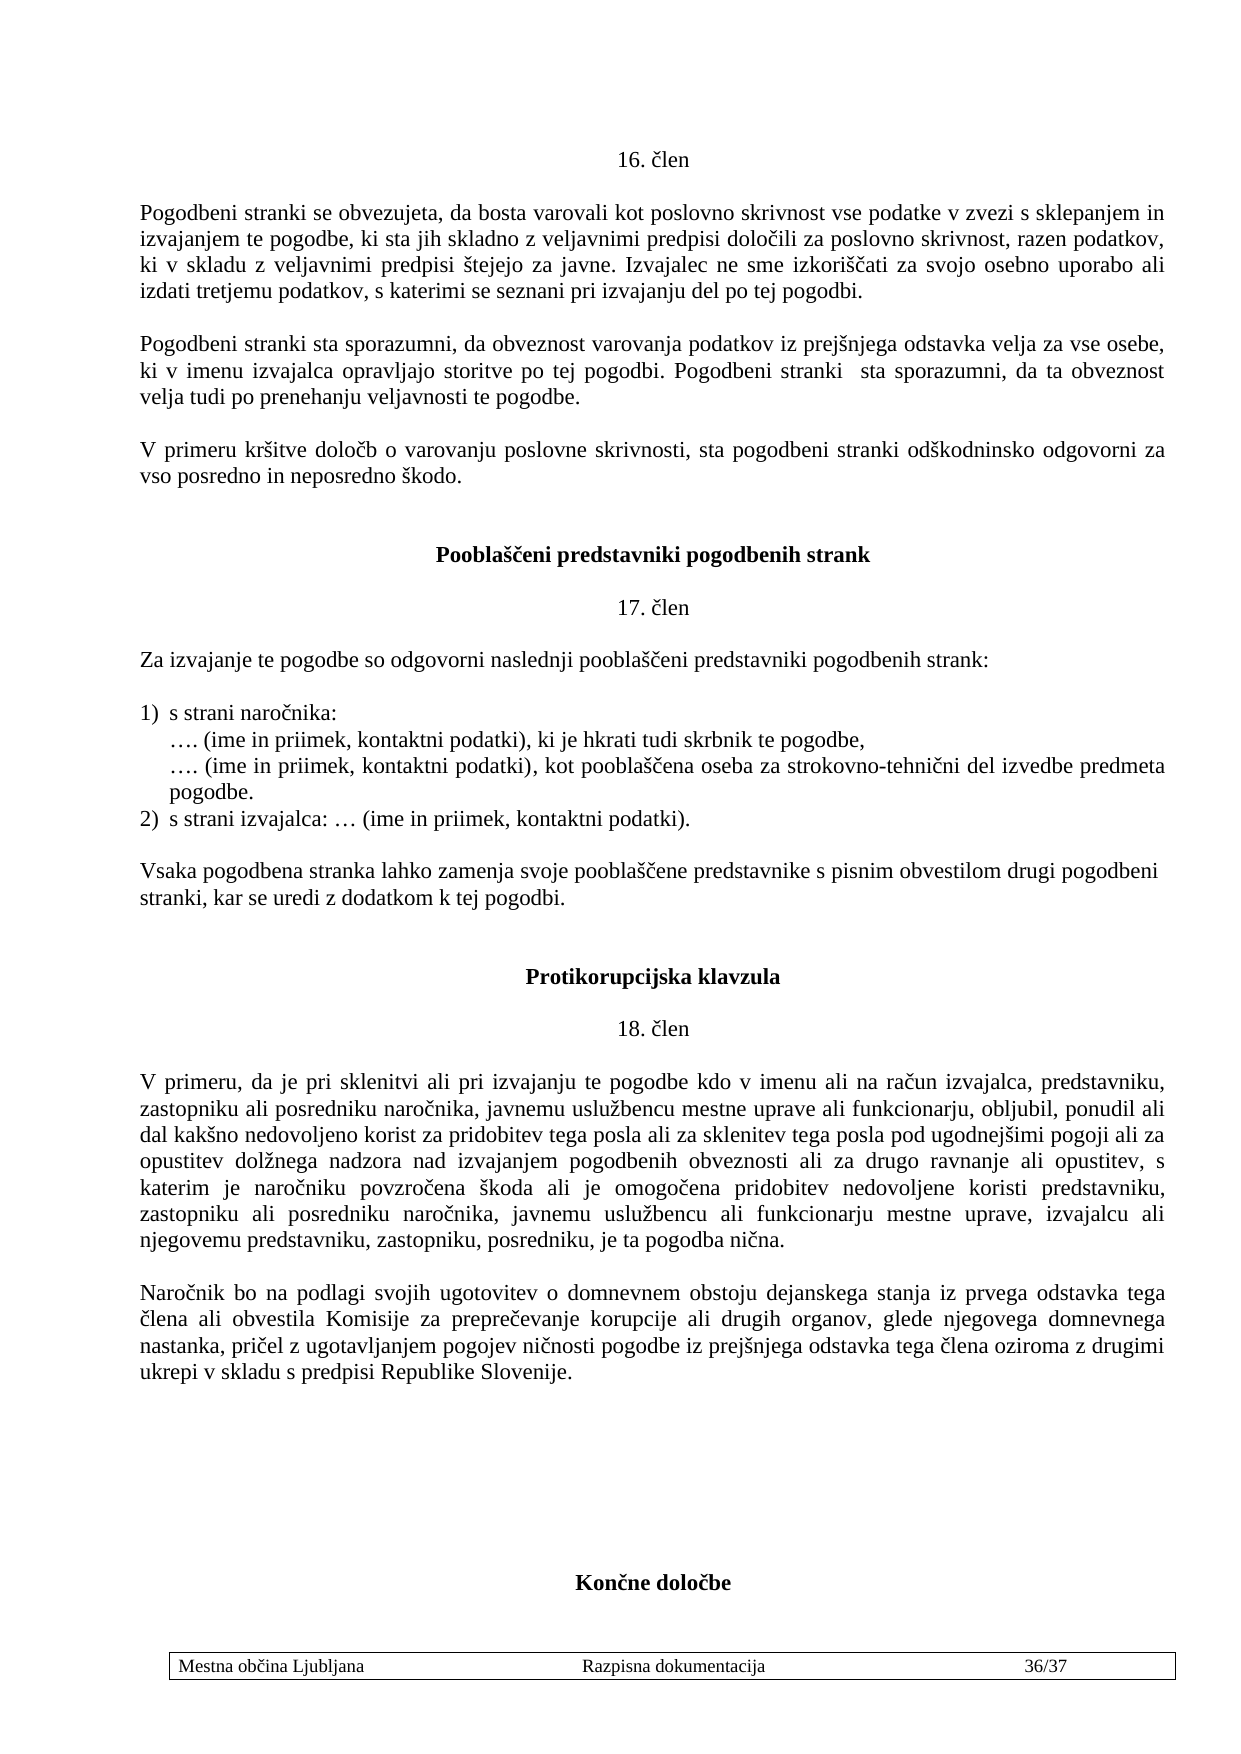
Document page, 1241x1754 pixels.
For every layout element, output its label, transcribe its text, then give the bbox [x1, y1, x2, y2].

text V primeru kršitve določb o varovanju poslovne skrivnosti, sta pogodbeni stranki odškodninsko odgovorni za vso posredno in neposredno škodo. [139, 436, 1167, 488]
text Končne določbe [139, 1569, 1167, 1595]
text …. (ime in priimek, kontaktni podatki), kot pooblaščena oseba za strokovno-tehnični del izvedbe predmeta pogodbe. [169, 752, 1167, 805]
text Pogodbeni stranki sta sporazumni, da obveznost varovanja podatkov iz prejšnjega odstavka velja za vse osebe, ki v imenu izvajalca opravljajo storitve po tej pogodbi. Pogodbeni stranki sta sporazumni, da ta obveznost velja tudi po prenehanju veljavnosti te pogodbe. [139, 330, 1167, 409]
text Vsaka pogodbena stranka lahko zamenja svoje pooblaščene predstavnike s pisnim obvestilom drugi pogodbeni stranki, kar se uredi z dodatkom k tej pogodbi. [139, 857, 1159, 910]
text 17. člen [139, 594, 1167, 620]
list s strani izvajalca: … (ime in priimek, kontaktni podatki). [139, 805, 1167, 831]
text V primeru, da je pri sklenitvi ali pri izvajanju te pogodbe kdo v imenu ali na račun izvajalca, predstavniku, zastopniku ali posredniku naročnika, javnemu uslužbencu mestne uprave ali funkcionarju, obljubil, ponudil ali dal kakšno nedovoljeno korist za pridobitev tega posla ali za sklenitev tega posla pod ugodnejšimi pogoji ali za opustitev dolžnega nadzora nad izvajanjem pogodbenih obveznosti ali za drugo ravnanje ali opustitev, s katerim je naročniku povzročena škoda ali je omogočena pridobitev nedovoljene koristi predstavniku, zastopniku ali posredniku naročnika, javnemu uslužbencu ali funkcionarju mestne uprave, izvajalcu ali njegovemu predstavniku, zastopniku, posredniku, je ta pogodba nična. [139, 1068, 1167, 1253]
text Za izvajanje te pogodbe so odgovorni naslednji pooblaščeni predstavniki pogodbenih strank: [139, 647, 1167, 673]
text Pogodbeni stranki se obvezujeta, da bosta varovali kot poslovno skrivnost vse podatke v zvezi s sklepanjem in izvajanjem te pogodbe, ki sta jih skladno z veljavnimi predpisi določili za poslovno skrivnost, razen podatkov, ki v skladu z veljavnimi predpisi štejejo za javne. Izvajalec ne sme izkoriščati za svojo osebno uporabo ali izdati tretjemu podatkov, s katerimi se seznani pri izvajanju del po tej pogodbi. [139, 198, 1167, 304]
text Protikorupcijska klavzula [139, 963, 1167, 989]
text 16. člen [139, 146, 1167, 172]
text 18. člen [139, 1016, 1167, 1042]
text Naročnik bo na podlagi svojih ugotovitev o domnevnem obstoju dejanskega stanja iz prvega odstavka tega člena ali obvestila Komisije za preprečevanje korupcije ali drugih organov, glede njegovega domnevnega nastanka, pričel z ugotavljanjem pogojev ničnosti pogodbe iz prejšnjega odstavka tega člena oziroma z drugimi ukrepi v skladu s predpisi Republike Slovenije. [139, 1279, 1167, 1384]
text …. (ime in priimek, kontaktni podatki), ki je hkrati tudi skrbnik te pogodbe, [169, 726, 1167, 752]
text Pooblaščeni predstavniki pogodbenih strank [139, 541, 1167, 567]
list s strani naročnika: [139, 699, 1167, 726]
